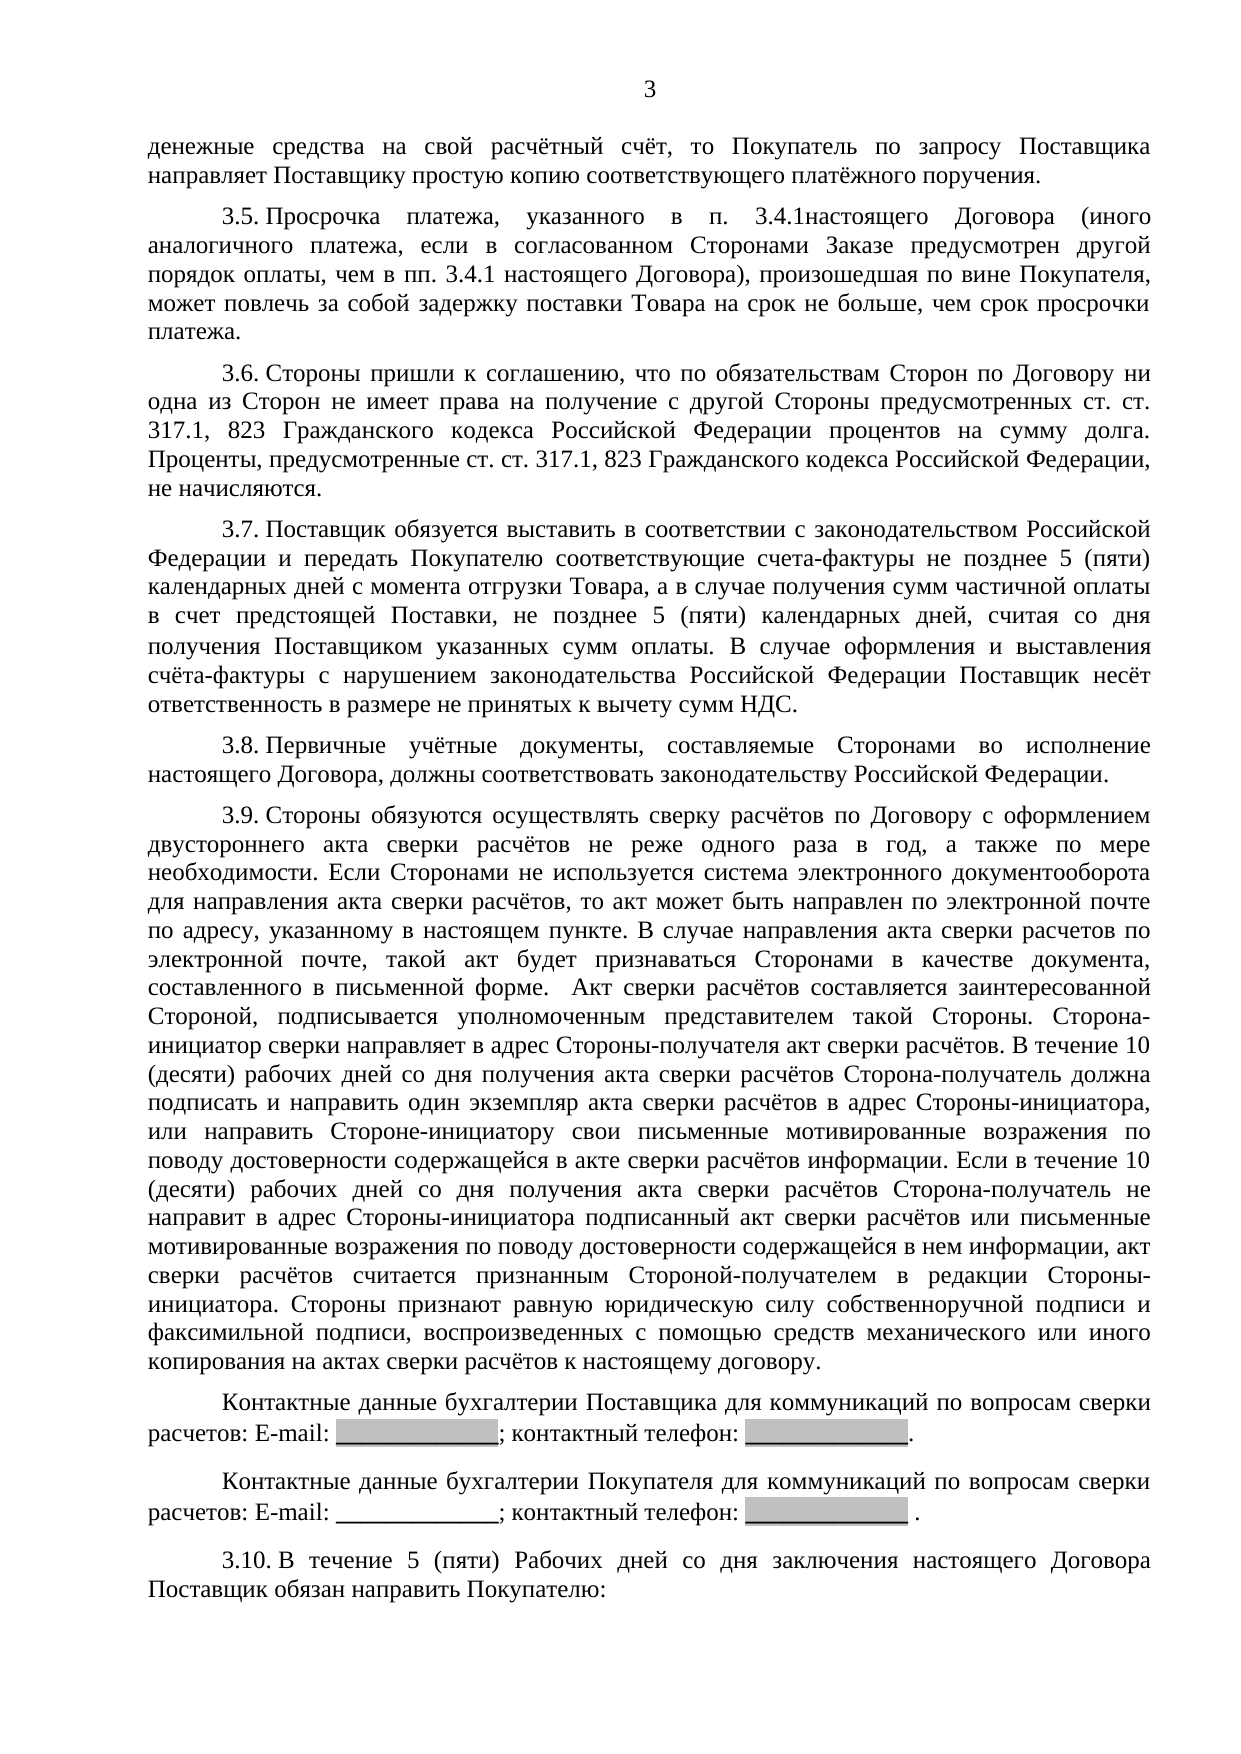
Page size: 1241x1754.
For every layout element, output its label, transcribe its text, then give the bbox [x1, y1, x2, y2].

list Просрочка платежа, указанного в п. 3.4.1настоящего Договора (иного аналогичного платежа, если в согласованном Сторонами Заказе предусмотрен другой порядок оплаты, чем в пп. 3.4.1 настоящего Договора), произошедшая по вине Покупателя, может повлечь за собой задержку поставки Товара на срок не больше, чем срок просрочки платежа. [148, 201, 1152, 345]
list Поставщик обязуется выставить в соответствии с законодательством Российской Федерации и передать Покупателю соответствующие счета-фактуры не позднее 5 (пяти) календарных дней с момента отгрузки Товара, а в случае получения сумм частичной оплаты в счет предстоящей Поставки, не позднее 5 (пяти) календарных дней, считая со дня получения Поставщиком указанных сумм оплаты. В случае оформления и выставления счёта-фактуры с нарушением законодательства Российской Федерации Поставщик несёт ответственность в размере не принятых к вычету сумм НДС. [148, 514, 1152, 717]
list Стороны пришли к соглашению, что по обязательствам Сторон по Договору ни одна из Сторон не имеет права на получение с другой Стороны предусмотренных ст. ст. 317.1, 823 Гражданского кодекса Российской Федерации процентов на сумму долга. Проценты, предусмотренные ст. ст. 317.1, 823 Гражданского кодекса Российской Федерации, не начисляются. [148, 358, 1152, 501]
text Контактные данные бухгалтерии Покупателя для коммуникаций по вопросам сверки расчетов: E-mail: _____________; контактный телефон: _____________ . [148, 1466, 1152, 1526]
list Первичные учётные документы, составляемые Сторонами во исполнение настоящего Договора, должны соответствовать законодательству Российской Федерации. [148, 730, 1152, 787]
list Стороны обязуются осуществлять сверку расчётов по Договору с оформлением двустороннего акта сверки расчётов не реже одного раза в год, а также по мере необходимости. Если Сторонами не используется система электронного документооборота для направления акта сверки расчётов, то акт может быть направлен по электронной почте по адресу, указанному в настоящем пункте. В случае направления акта сверки расчетов по электронной почте, такой акт будет признаваться Сторонами в качестве документа, составленного в письменной форме. Акт сверки расчётов составляется заинтересованной Стороной, подписывается уполномоченным представителем такой Стороны. Сторона-инициатор сверки направляет в адрес Стороны-получателя акт сверки расчётов. В течение 10 (десяти) рабочих дней со дня получения акта сверки расчётов Сторона-получатель должна подписать и направить один экземпляр акта сверки расчётов в адрес Стороны-инициатора, или направить Стороне-инициатору свои письменные мотивированные возражения по поводу достоверности содержащейся в акте сверки расчётов информации. Если в течение 10 (десяти) рабочих дней со дня получения акта сверки расчётов Сторона-получатель не направит в адрес Стороны-инициатора подписанный акт сверки расчётов или письменные мотивированные возражения по поводу достоверности содержащейся в нем информации, акт сверки расчётов считается признанным Стороной-получателем в редакции Стороны-инициатора. Стороны признают равную юридическую силу собственноручной подписи и факсимильной подписи, воспроизведенных с помощью средств механического или иного копирования на актах сверки расчётов к настоящему договору. [148, 800, 1152, 1375]
text Контактные данные бухгалтерии Поставщика для коммуникаций по вопросам сверки расчетов: E-mail: _____________; контактный телефон: _____________. [148, 1387, 1152, 1447]
list В течение 5 (пяти) Рабочих дней со дня заключения настоящего Договора Поставщик обязан направить Покупателю: [148, 1545, 1152, 1602]
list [148, 131, 1152, 189]
